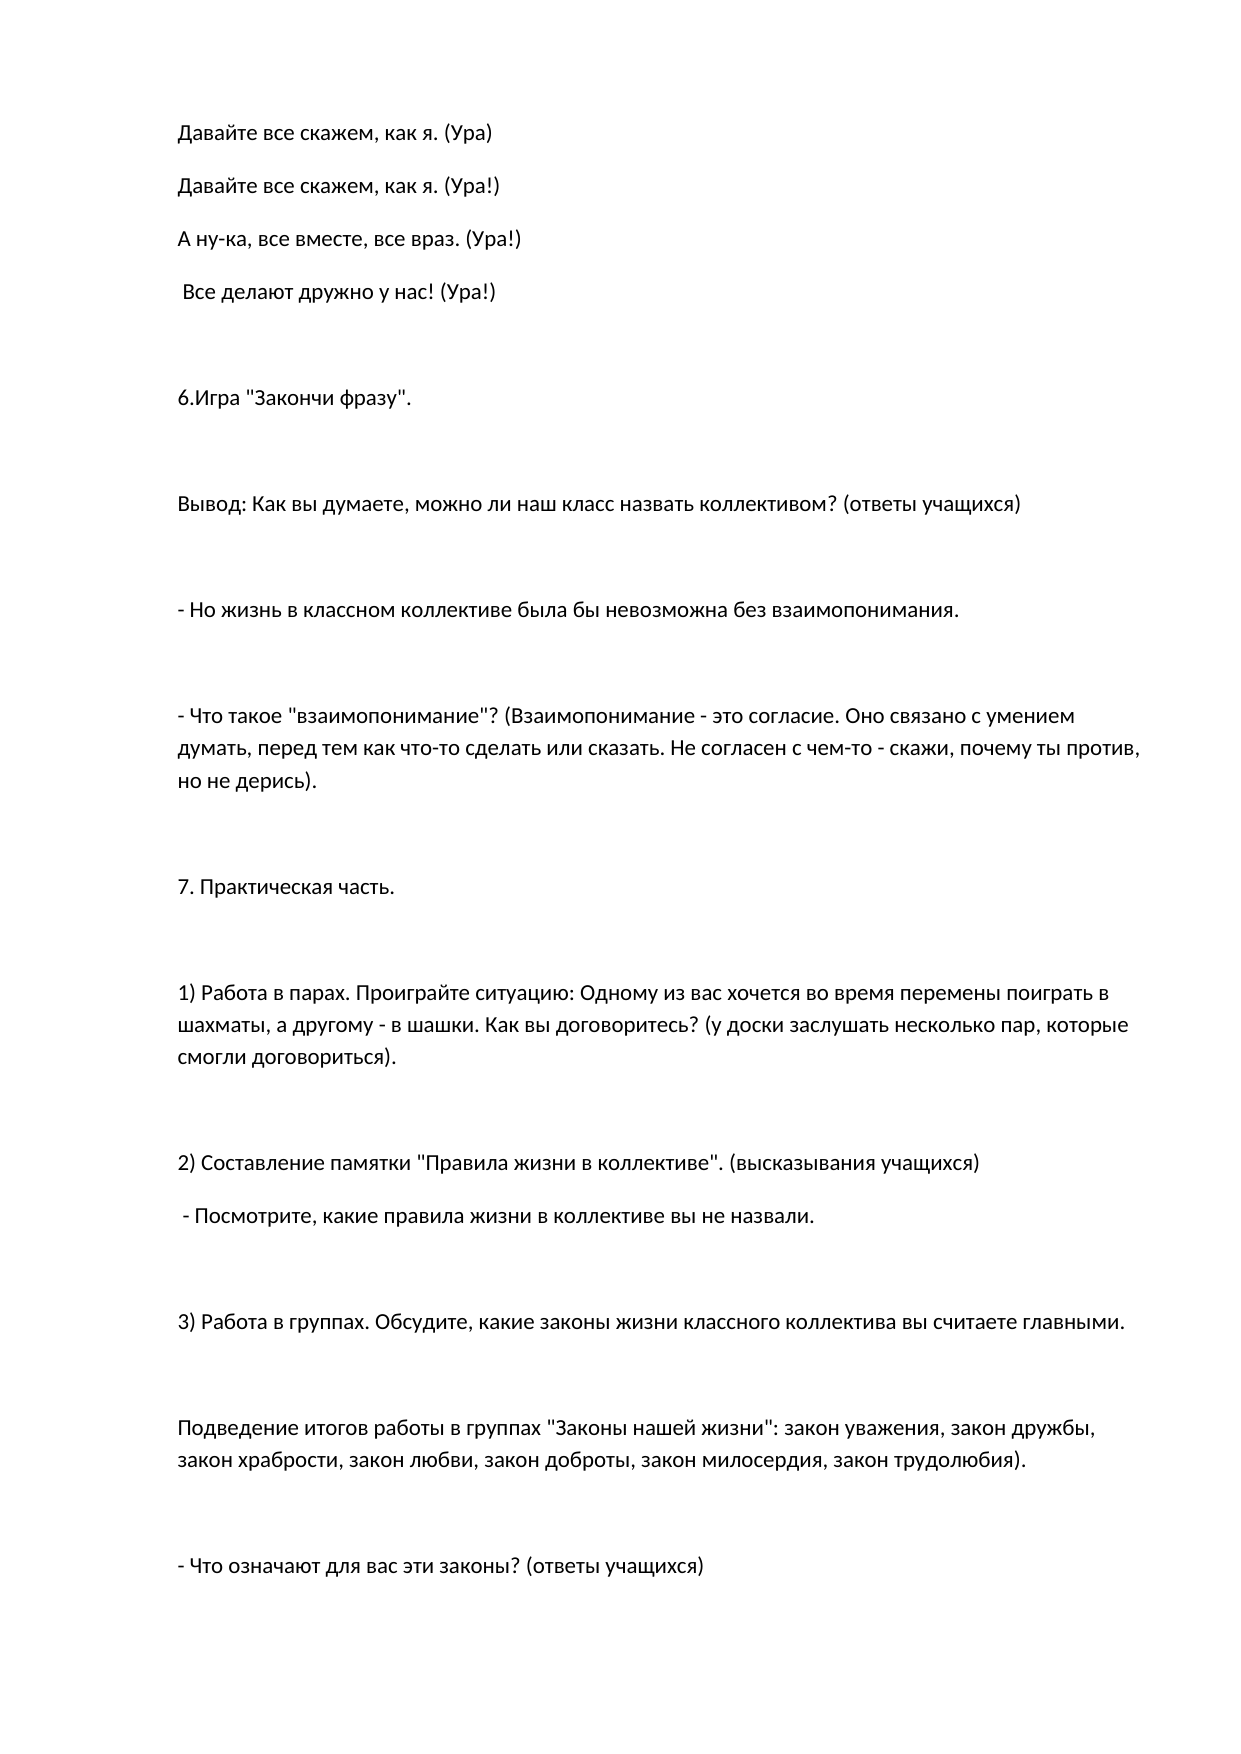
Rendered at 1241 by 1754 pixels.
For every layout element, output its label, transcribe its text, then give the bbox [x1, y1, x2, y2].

text Все делают дружно у нас! (Ура!) [177, 277, 1152, 305]
text - Что означают для вас эти законы? (ответы учащихся) [177, 1552, 1152, 1579]
text 2) Составление памятки "Правила жизни в коллективе". (высказывания учащихся) [177, 1148, 1152, 1176]
text Подведение итогов работы в группах "Законы нашей жизни": закон уважения, закон дружбы, закон храбрости, закон любви, закон доброты, закон милосердия, закон трудолюбия). [177, 1413, 1152, 1473]
text - Что такое "взаимопонимание"? (Взаимопонимание - это согласие. Оно связано с умением думать, перед тем как что-то сделать или сказать. Не согласен с чем-то - скажи, почему ты против, но не дерись). [177, 701, 1152, 794]
text 7. Практическая часть. [177, 872, 1152, 900]
text Давайте все скажем, как я. (Ура) [177, 118, 1152, 146]
text 1) Работа в парах. Проиграйте ситуацию: Одному из вас хочется во время перемены поиграть в шахматы, а другому - в шашки. Как вы договоритесь? (у доски заслушать несколько пар, которые смогли договориться). [177, 978, 1152, 1070]
text А ну-ка, все вместе, все враз. (Ура!) [177, 224, 1152, 252]
text 3) Работа в группах. Обсудите, какие законы жизни классного коллектива вы считаете главными. [177, 1307, 1152, 1335]
text Вывод: Как вы думаете, можно ли наш класс назвать коллективом? (ответы учащихся) [177, 489, 1152, 517]
text 6.Игра "Закончи фразу". [177, 383, 1152, 411]
text Давайте все скажем, как я. (Ура!) [177, 171, 1152, 199]
text - Посмотрите, какие правила жизни в коллективе вы не назвали. [177, 1201, 1152, 1229]
text - Но жизнь в классном коллективе была бы невозможна без взаимопонимания. [177, 595, 1152, 623]
